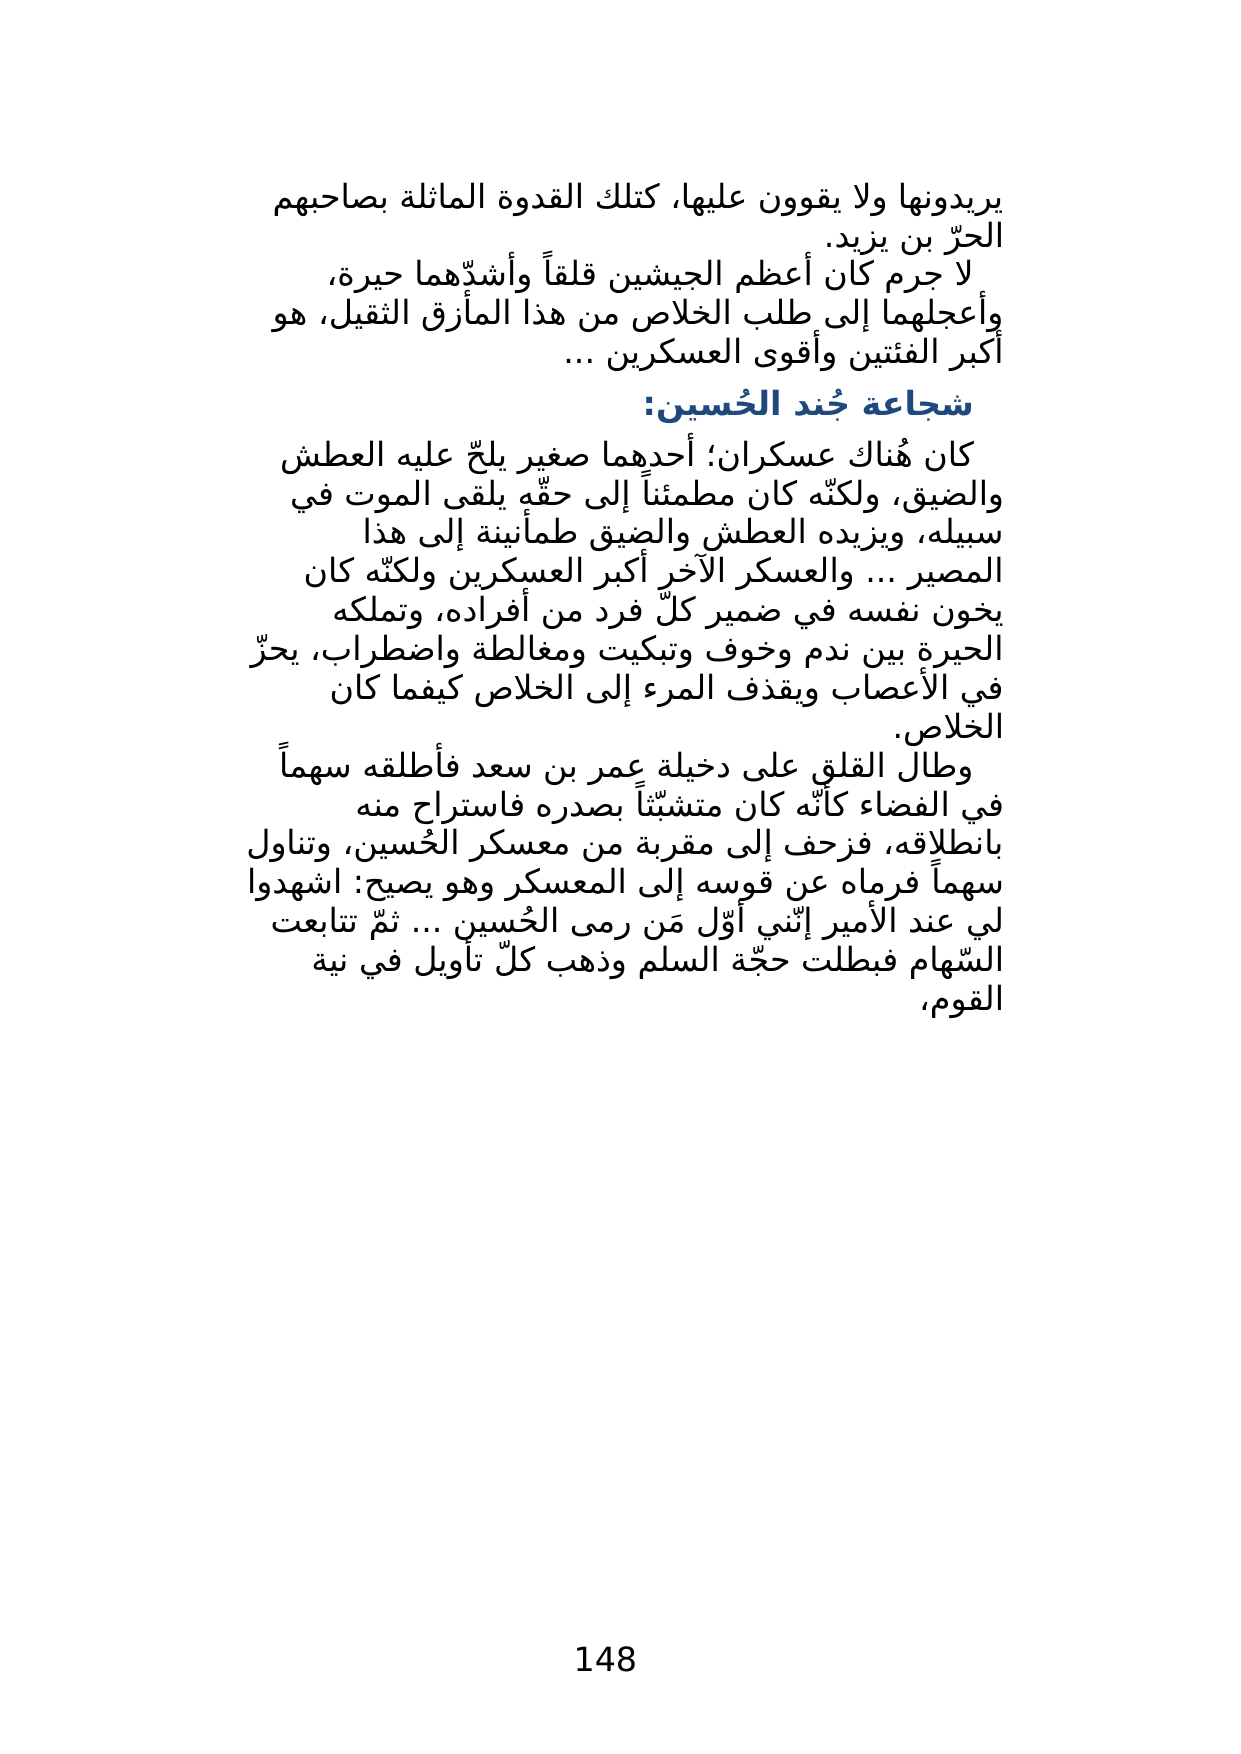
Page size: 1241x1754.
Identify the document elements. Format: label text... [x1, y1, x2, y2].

text وطال القلق على دخيلة عمر بن سعد فأطلقه سهماً في الفضاء كأنّه كان متشبّثاً بصدره فاستراح منه بانطلاقه، فزحف إلى مقربة من معسكر الحُسين، وتناول سهماً فرماه عن قوسه إلى المعسكر وهو يصيح: اشهدوا لي عند الأمير إنّني أوّل مَن رمى الحُسين ... ثمّ تتابعت السّهام فبطلت حجّة السلم وذهب كلّ تأويل في نية القوم، [236, 746, 1004, 1018]
text كان هُناك عسكران؛ أحدهما صغير يلحّ عليه العطش والضيق، ولكنّه كان مطمئناً إلى حقّه يلقى الموت في سبيله، ويزيده العطش والضيق طمأنينة إلى هذا المصير ... والعسكر الآخر أكبر العسكرين ولكنّه كان يخون نفسه في ضمير كلّ فرد من أفراده، وتملكه الحيرة بين ندم وخوف وتبكيت ومغالطة واضطراب، يحزّ في الأعصاب ويقذف المرء إلى الخلاص كيفما كان الخلاص. [236, 435, 1004, 746]
text يريدونها ولا يقوون عليها، كتلك القدوة الماثلة بصاحبهم الحرّ بن يزيد. [236, 177, 1004, 255]
text لا جرم كان أعظم الجيشين قلقاً وأشدّهما حيرة، وأعجلهما إلى طلب الخلاص من هذا المأزق الثقيل، هو أكبر الفئتين وأقوى العسكرين ... [236, 255, 1004, 371]
subtitle شجاعة جُند الحُسين: [236, 384, 1004, 423]
